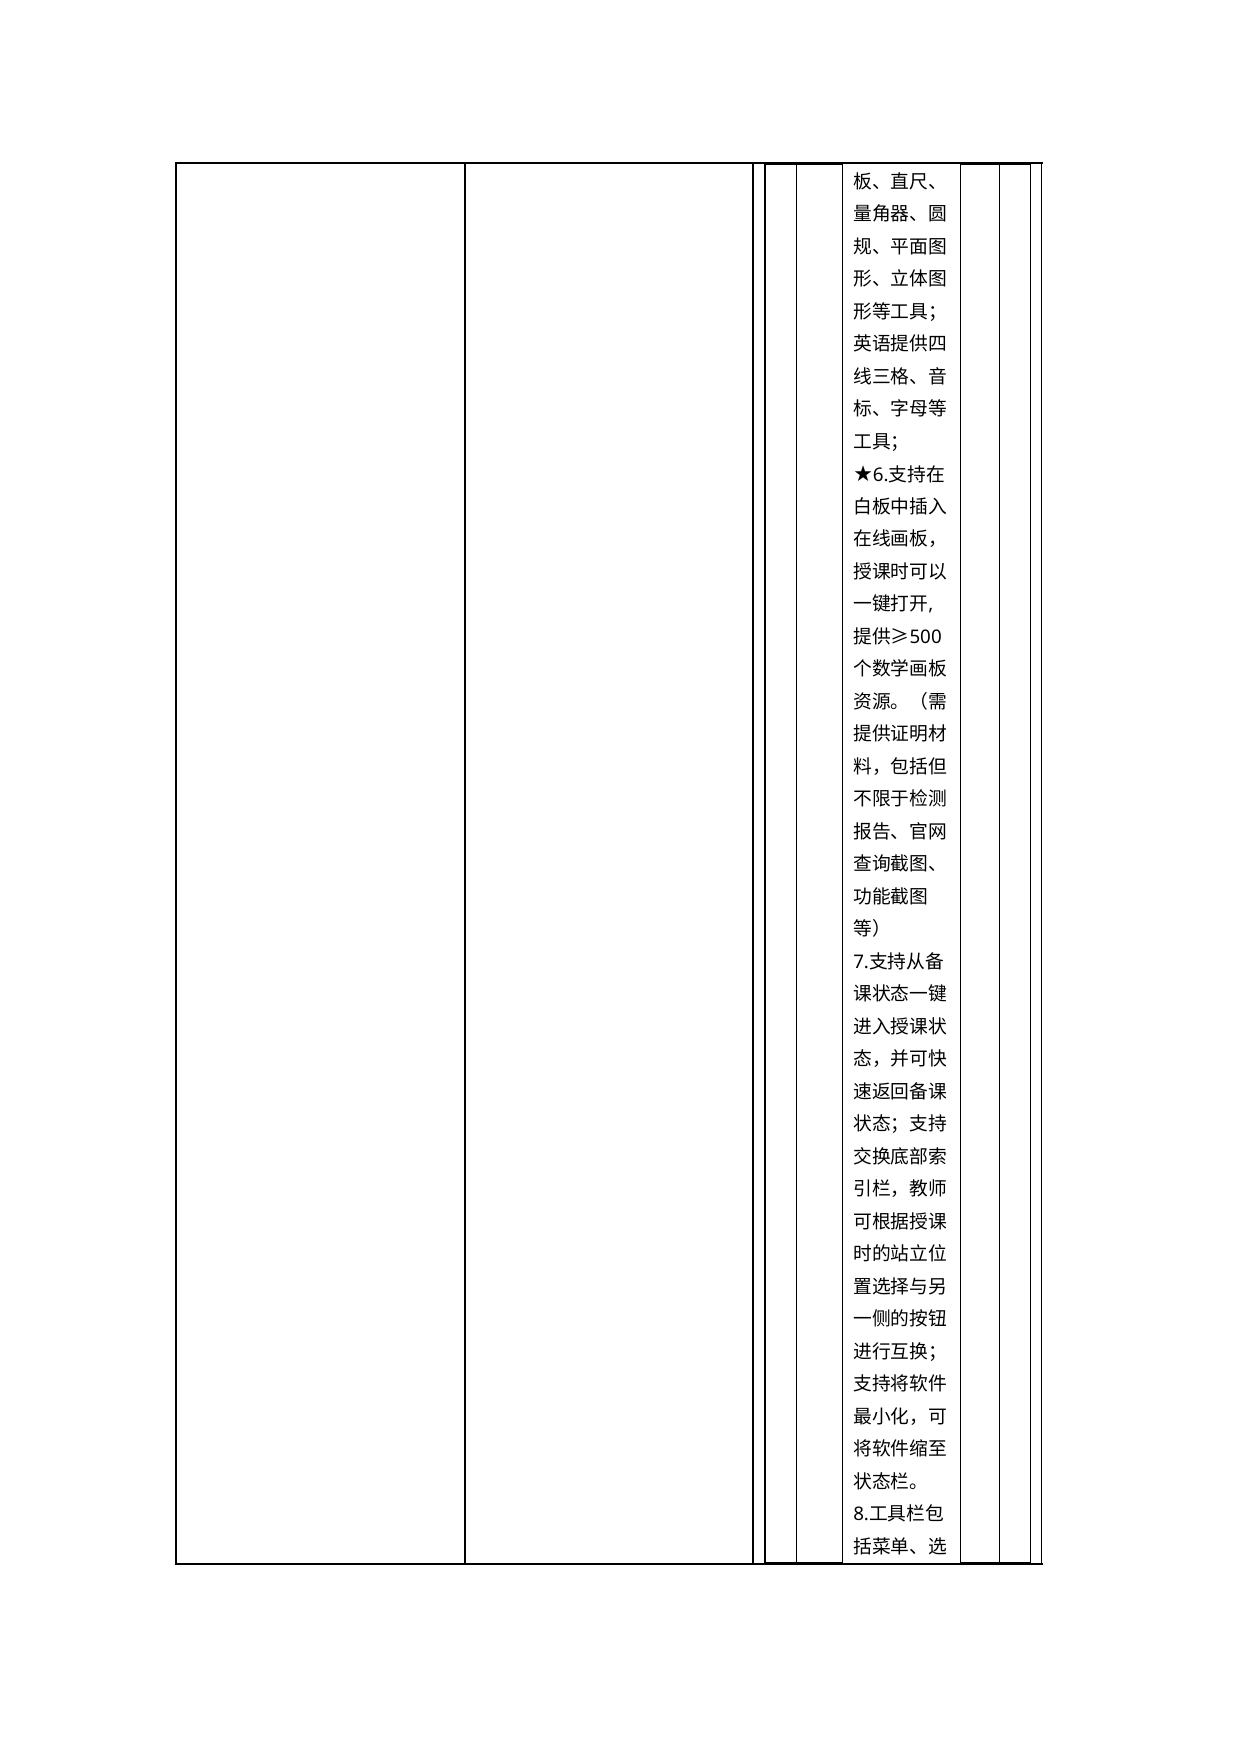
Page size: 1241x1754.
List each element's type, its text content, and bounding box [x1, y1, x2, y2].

table_cell [797, 165, 842, 1562]
table_cell [754, 164, 764, 1563]
table_cell [961, 165, 999, 1562]
table_cell [766, 165, 796, 1562]
table_cell [1031, 164, 1041, 1563]
table_cell [1000, 165, 1030, 1562]
table_cell 1 [177, 164, 464, 1563]
table_cell [466, 164, 752, 1563]
table_cell [843, 164, 960, 1563]
